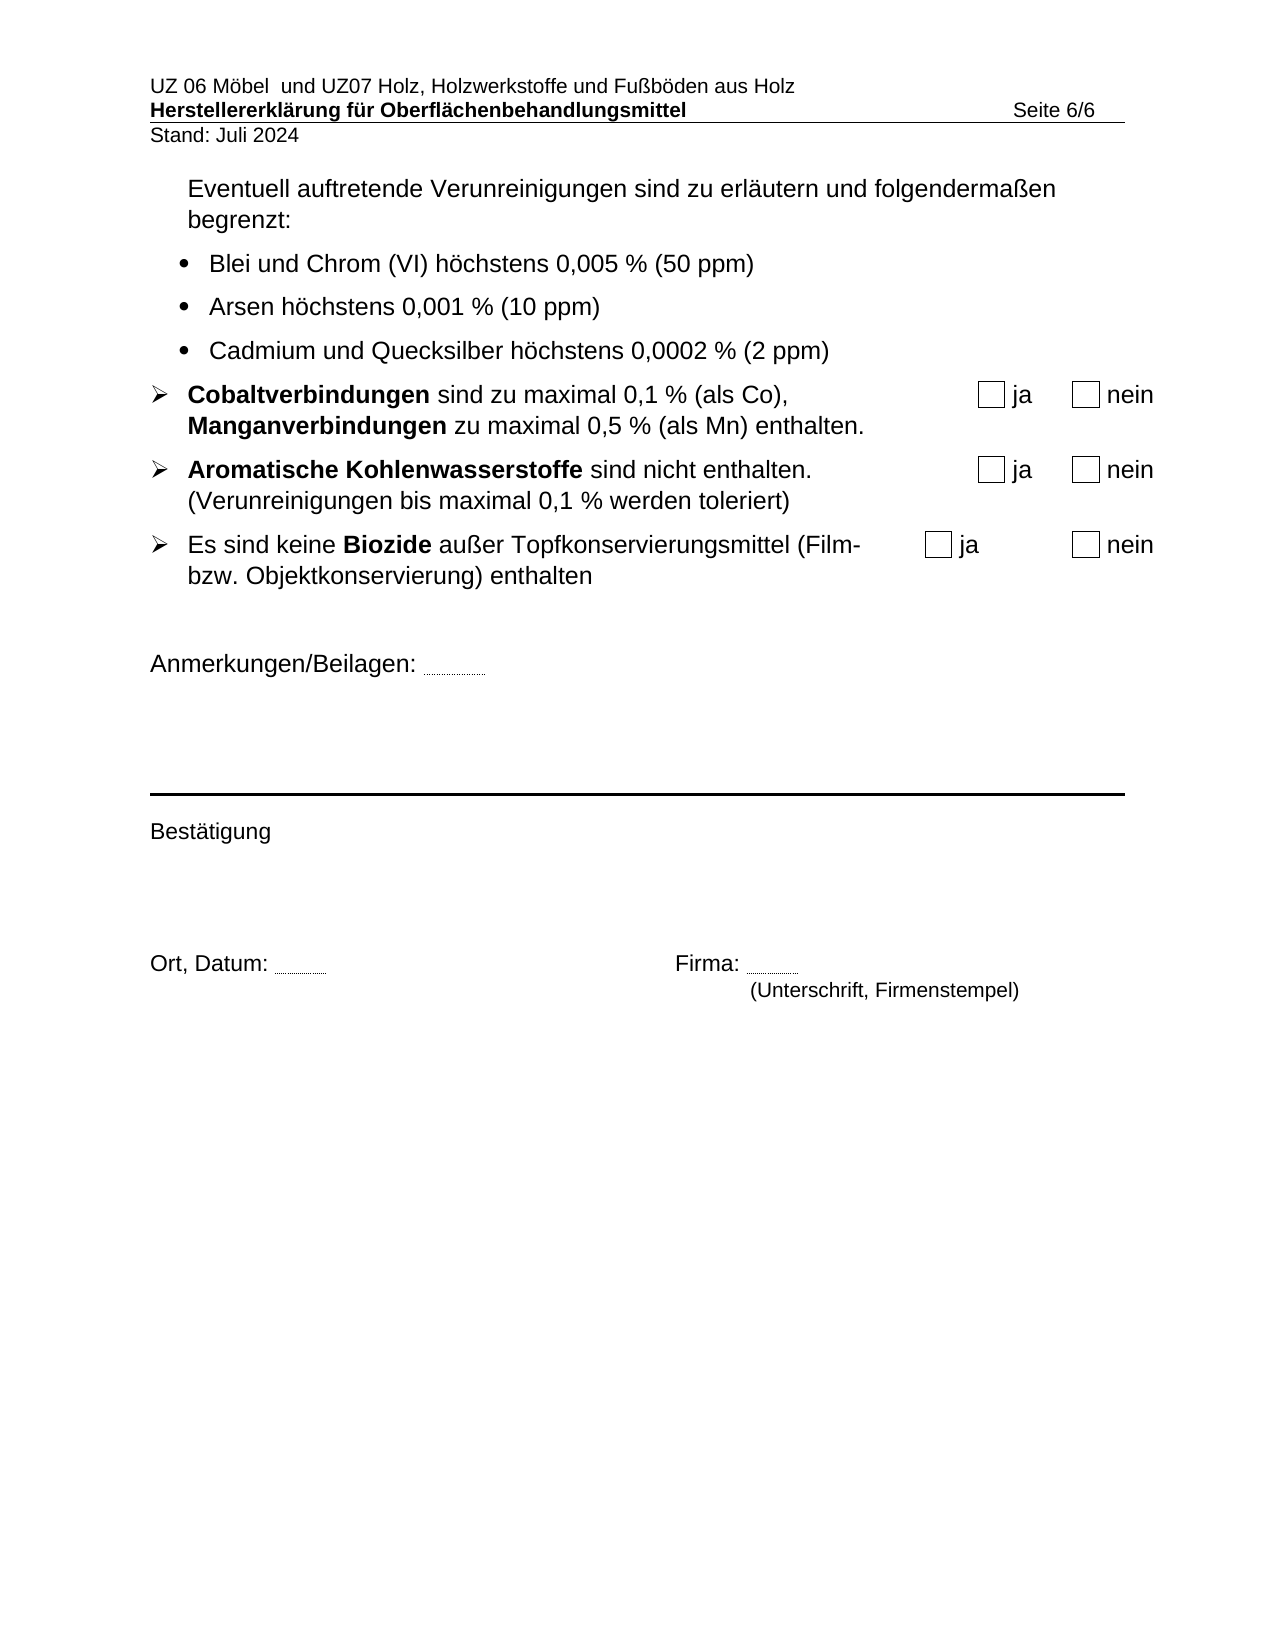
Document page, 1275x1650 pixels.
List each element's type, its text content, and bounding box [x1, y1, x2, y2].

list Arsen höchstens 0,001 % (10 ppm) [179, 290, 1125, 321]
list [150, 171, 1125, 234]
list Blei und Chrom (VI) höchstens 0,005 % (50 ppm) [179, 246, 1125, 277]
text Ort, Datum: Firma: (Unterschrift, Firmenstempel) [150, 950, 1125, 1002]
text Bestätigung [150, 818, 1125, 844]
list Cadmium und Quecksilber höchstens 0,0002 % (2 ppm) [179, 334, 1125, 365]
text Anmerkungen/Beilagen: [150, 646, 1125, 677]
list Aromatische Kohlenwasserstoffe sind nicht enthalten. ja nein (Verunreinigungen bis maximal 0,1 % werden toleriert) [150, 452, 1125, 515]
list Es sind keine Biozide außer Topfkonservierungsmittel (Film- ja nein bzw. Objektkonservierung) enthalten [150, 527, 1125, 590]
list Cobaltverbindungen sind zu maximal 0,1 % (als Co), ja nein Manganverbindungen zu maximal 0,5 % (als Mn) enthalten. [150, 377, 1125, 440]
